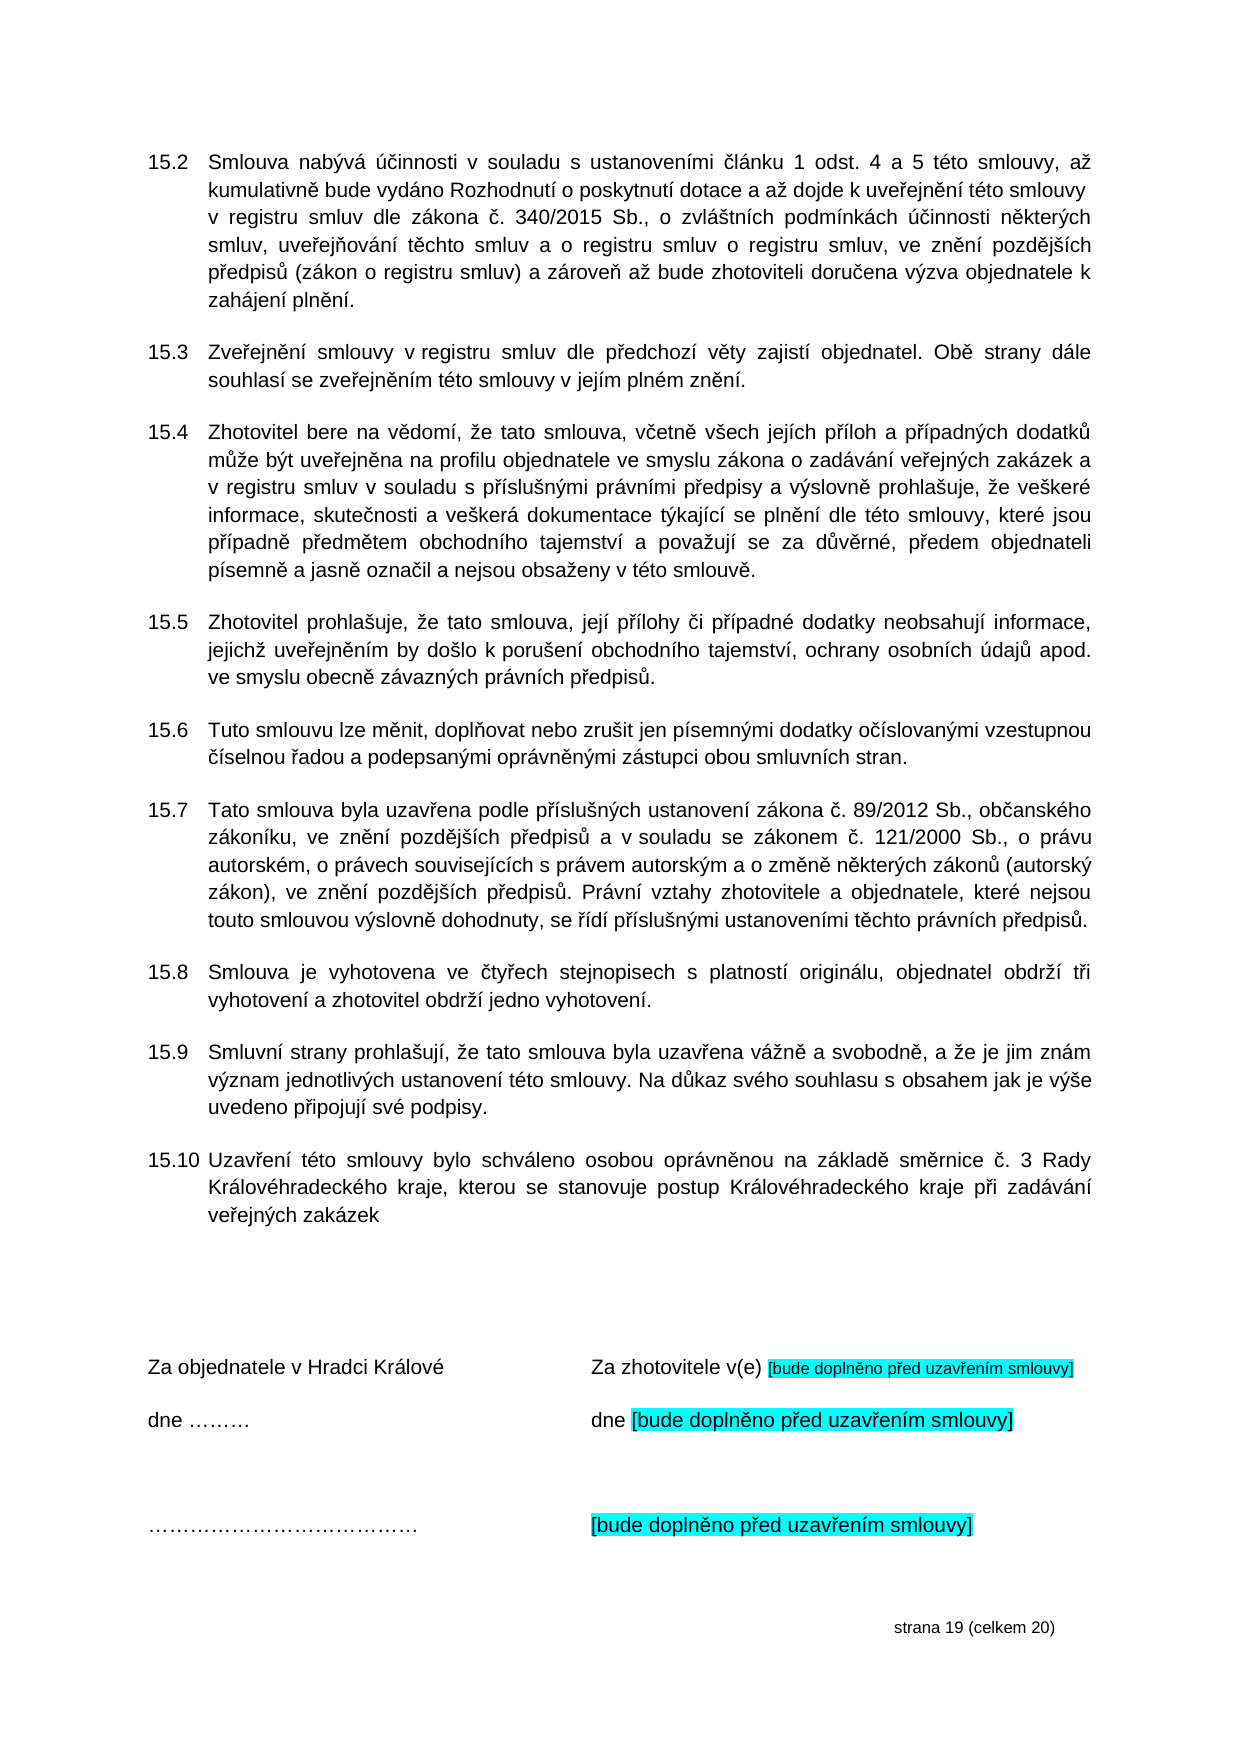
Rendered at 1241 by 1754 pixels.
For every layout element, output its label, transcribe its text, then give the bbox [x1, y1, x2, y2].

subtitle Zhotovitel prohlašuje, že tato smlouva, její přílohy či případné dodatky neobsahují informace, jejichž uveřejněním by došlo k porušení obchodního tajemství, ochrany osobních údajů apod. ve smyslu obecně závazných právních předpisů. [148, 610, 1092, 689]
subtitle Tuto smlouvu lze měnit, doplňovat nebo zrušit jen písemnými dodatky očíslovanými vzestupnou číselnou řadou a podepsanými oprávněnými zástupci obou smluvních stran. [148, 717, 1092, 769]
subtitle Za objednatele v Hradci Králové Za zhotovitele v(e) [bude doplněno před uzavřením smlouvy] [148, 1355, 1092, 1379]
subtitle Smluvní strany prohlašují, že tato smlouva byla uzavřena vážně a svobodně, a že je jim znám význam jednotlivých ustanovení této smlouvy. Na důkaz svého souhlasu s obsahem jak je výše uvedeno připojují své podpisy. [148, 1040, 1092, 1119]
subtitle Zveřejnění smlouvy v registru smluv dle předchozí věty zajistí objednatel. Obě strany dále souhlasí se zveřejněním této smlouvy v jejím plném znění. [148, 340, 1092, 391]
subtitle Smlouva nabývá účinnosti v souladu s ustanoveními článku 1 odst. 4 a 5 této smlouvy, až kumulativně bude vydáno Rozhodnutí o poskytnutí dotace a až dojde k uveřejnění této smlouvy v registru smluv dle zákona č. 340/2015 Sb., o zvláštních podmínkách účinnosti některých smluv, uveřejňování těchto smluv a o registru smluv o registru smluv, ve znění pozdějších předpisů (zákon o registru smluv) a zároveň až bude zhotoviteli doručena výzva objednatele k zahájení plnění. [148, 150, 1092, 311]
subtitle Zhotovitel bere na vědomí, že tato smlouva, včetně všech jejích příloh a případných dodatků může být uveřejněna na profilu objednatele ve smyslu zákona o zadávání veřejných zakázek a v registru smluv v souladu s příslušnými právními předpisy a výslovně prohlašuje, že veškeré informace, skutečnosti a veškerá dokumentace týkající se plnění dle této smlouvy, které jsou případně předmětem obchodního tajemství a považují se za důvěrné, předem objednateli písemně a jasně označil a nejsou obsaženy v této smlouvě. [148, 420, 1092, 581]
subtitle ………………………………… [bude doplněno před uzavřením smlouvy] [148, 1512, 1092, 1536]
subtitle Tato smlouva byla uzavřena podle příslušných ustanovení zákona č. 89/2012 Sb., občanského zákoníku, ve znění pozdějších předpisů a v souladu se zákonem č. 121/2000 Sb., o právu autorském, o právech souvisejících s právem autorským a o změně některých zákonů (autorský zákon), ve znění pozdějších předpisů. Právní vztahy zhotovitele a objednatele, které nejsou touto smlouvou výslovně dohodnuty, se řídí příslušnými ustanoveními těchto právních předpisů. [148, 797, 1092, 931]
subtitle Smlouva je vyhotovena ve čtyřech stejnopisech s platností originálu, objednatel obdrží tři vyhotovení a zhotovitel obdrží jedno vyhotovení. [148, 960, 1092, 1011]
subtitle dne ……… dne [bude doplněno před uzavřením smlouvy] [148, 1407, 1092, 1431]
subtitle Uzavření této smlouvy bylo schváleno osobou oprávněnou na základě směrnice č. 3 Rady Královéhradeckého kraje, kterou se stanovuje postup Královéhradeckého kraje při zadávání veřejných zakázek [148, 1147, 1092, 1226]
